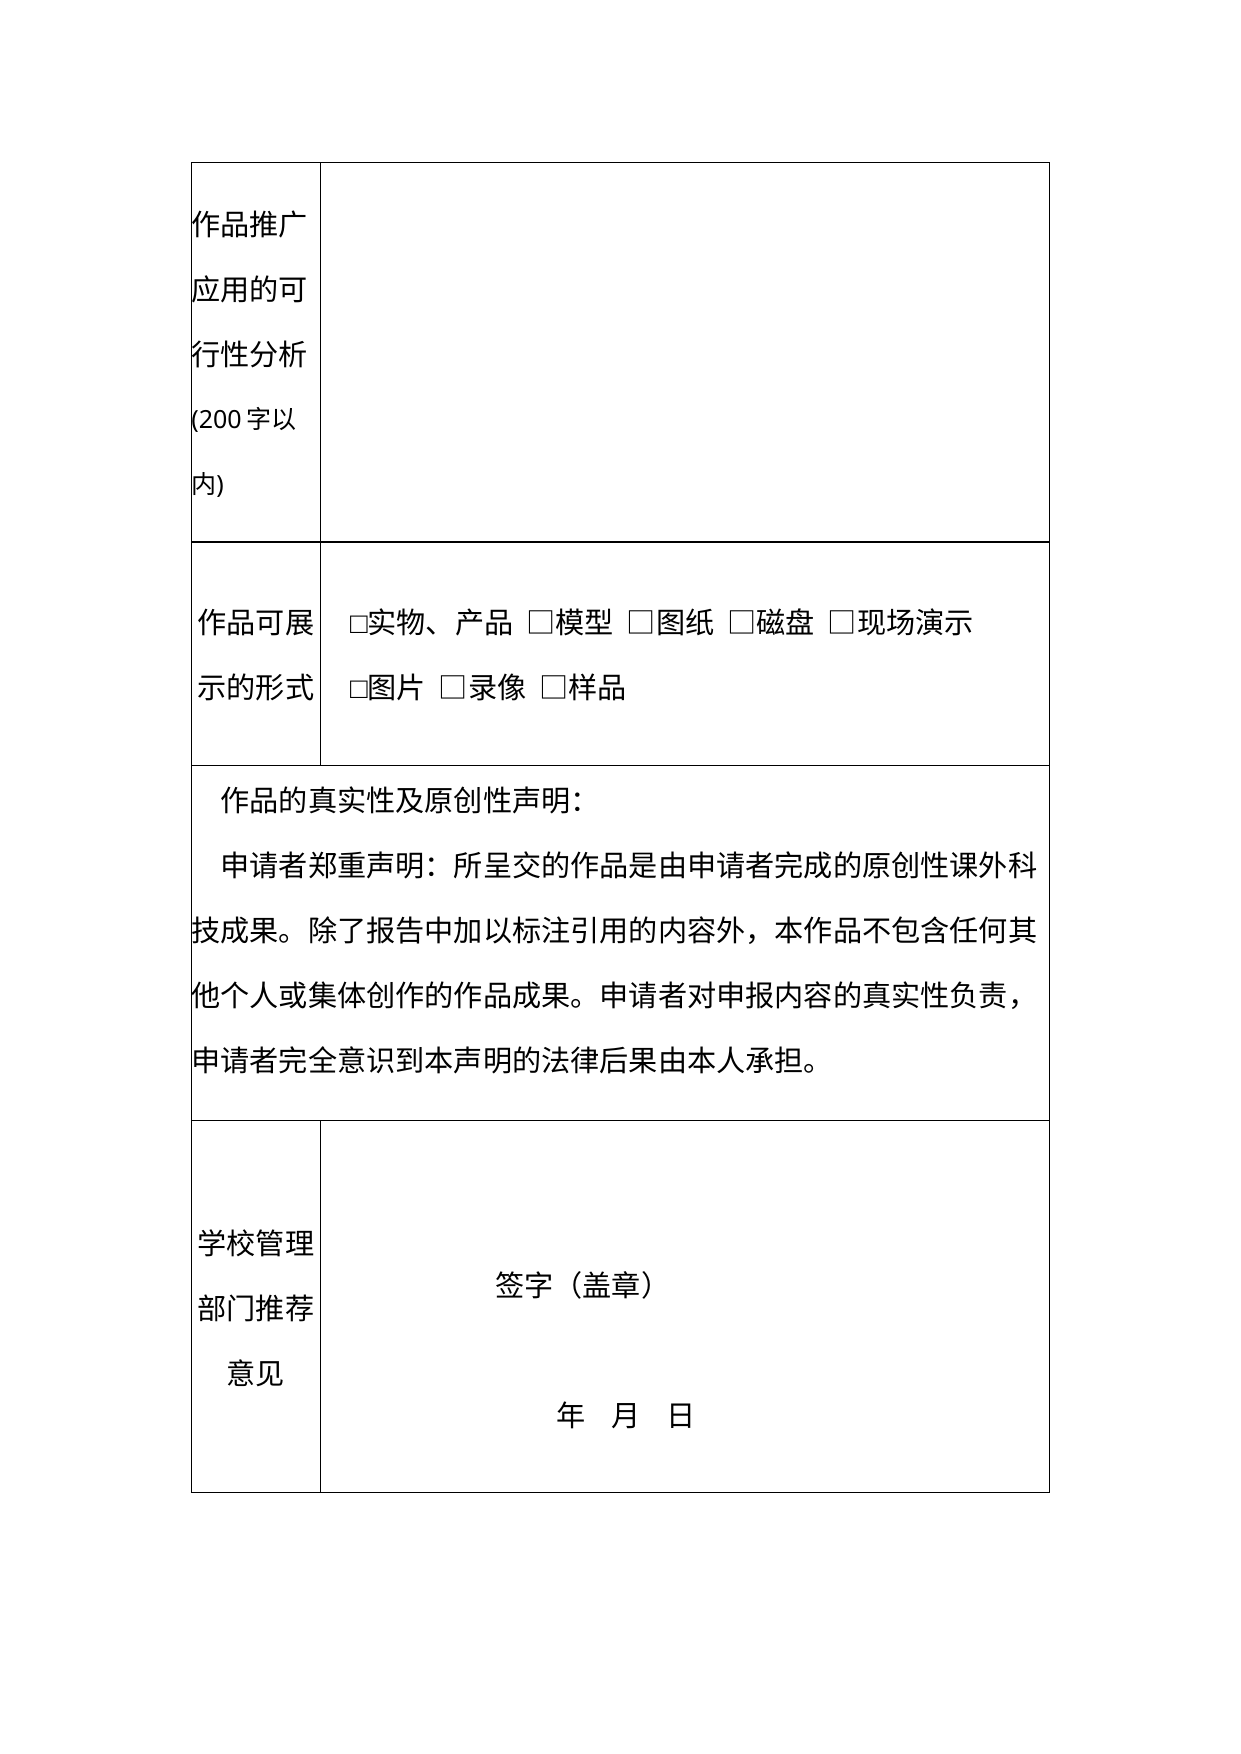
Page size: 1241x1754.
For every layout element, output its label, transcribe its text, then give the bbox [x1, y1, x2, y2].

table_cell 学校管理部门推荐意见 [192, 1121, 320, 1492]
table_cell 作品可展示的形式 [192, 543, 320, 765]
table_cell 签字（盖章） 年 月 日 [321, 1121, 1049, 1492]
table_cell [321, 163, 1049, 541]
table_cell 作品的真实性及原创性声明： 申请者郑重声明：所呈交的作品是由申请者完成的原创性课外科技成果。除了报告中加以标注引用的内容外，本作品不包含任何其他个人或集体创作的作品成果。申请者对申报内容的真实性负责，申请者完全意识到本声明的法律后果由本人承担。 申请者（签名）： [192, 766, 1049, 1120]
table_cell □实物、产品 □模型 □图纸 □磁盘 □现场演示 □图片 □录像 □样品 [321, 543, 1049, 765]
table_cell 作品推广应用的可行性分析 (200字以内) [192, 163, 320, 541]
